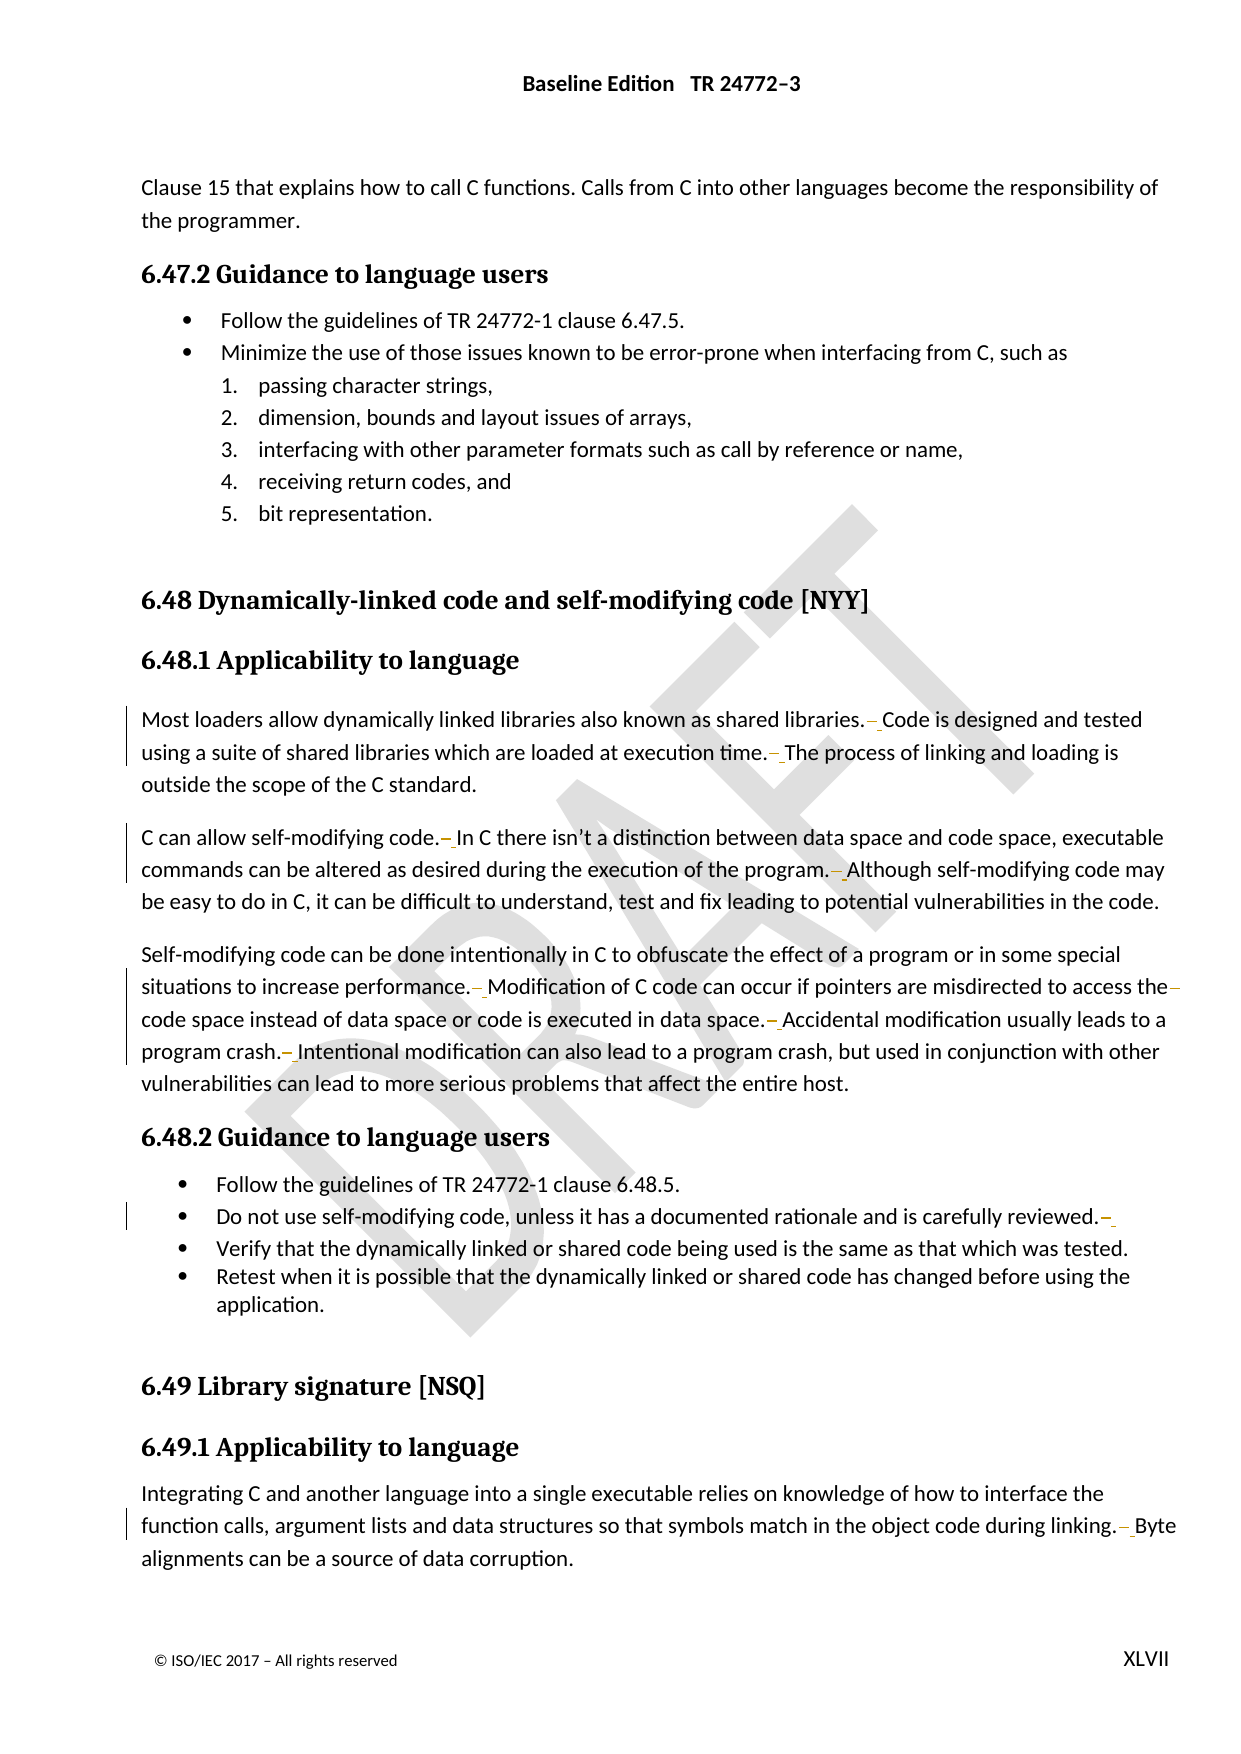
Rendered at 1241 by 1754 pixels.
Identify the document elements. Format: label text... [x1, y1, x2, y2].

subtitle 6.49 Library signature [NSQ] [141, 1371, 1182, 1402]
list Verify that the dynamically linked or shared code being used is the same as that which was tested. [178, 1234, 1182, 1262]
subtitle 6.48 Dynamically-linked code and self-modifying code [NYY] [141, 585, 1182, 616]
list Follow the guidelines of TR 24772-1 clause 6.48.5. [178, 1170, 1182, 1198]
subtitle 6.47.2 Guidance to language users [141, 259, 1182, 290]
list Minimize the use of those issues known to be error-prone when interfacing from C, such as [183, 338, 1182, 367]
list interfacing with other parameter formats such as call by reference or name, [221, 435, 1182, 463]
list passing character strings, [221, 371, 1182, 399]
subtitle 6.48.1 Applicability to language [141, 645, 1182, 677]
list dimension, bounds and layout issues of arrays, [221, 403, 1182, 431]
list bit representation. [221, 499, 1182, 527]
text Self-modifying code can be done intentionally in C to obfuscate the effect of a program or in some special situations to increase performance.Modification of C code can occur if pointers are misdirected to access thecode space instead of data space or code is executed in data space.Accidental modification usually leads to a program crash.Intentional modification can also lead to a program crash, but used in conjunction with other vulnerabilities can lead to more serious problems that affect the entire host. [141, 940, 1182, 1097]
text C can allow self-modifying code.In C there isn’t a distinction between data space and code space, executable commands can be altered as desired during the execution of the program.Although self-modifying code may be easy to do in C, it can be difficult to understand, test and fix leading to potential vulnerabilities in the code. [141, 823, 1182, 915]
subtitle 6.49.1 Applicability to language [141, 1432, 1182, 1463]
list Retest when it is possible that the dynamically linked or shared code has changed before using the application. [178, 1262, 1182, 1318]
list Follow the guidelines of TR 24772-1 clause 6.47.5. [183, 306, 1182, 334]
text Integrating C and another language into a single executable relies on knowledge of how to interface the function calls, argument lists and data structures so that symbols match in the object code during linking.Byte alignments can be a source of data corruption. [141, 1479, 1182, 1572]
list receiving return codes, and [221, 467, 1182, 495]
list Do not use self-modifying code, unless it has a documented rationale and is carefully reviewed. [178, 1202, 1182, 1230]
subtitle 6.48.2 Guidance to language users [141, 1122, 1182, 1153]
text Most loaders allow dynamically linked libraries also known as shared libraries.Code is designed and tested using a suite of shared libraries which are loaded at execution time.The process of linking and loading is outside the scope of the C standard. [141, 706, 1182, 798]
